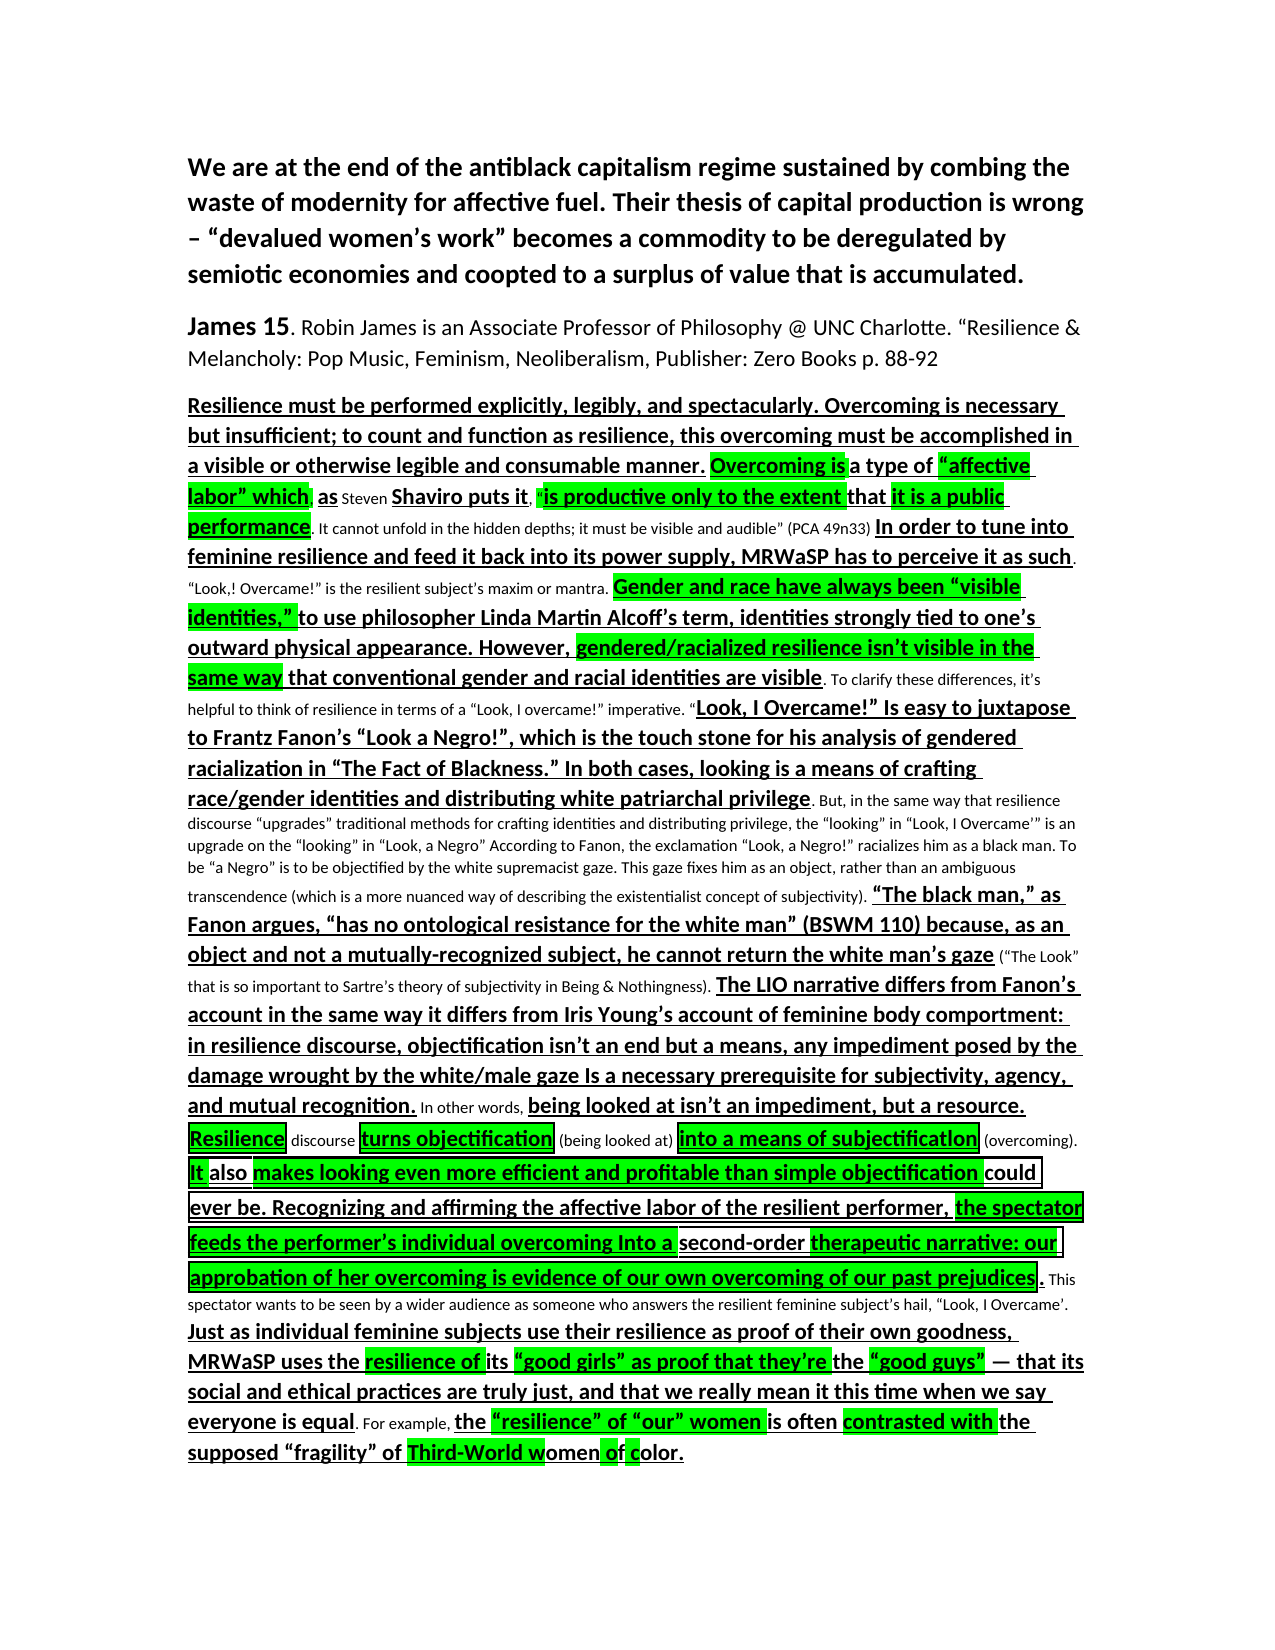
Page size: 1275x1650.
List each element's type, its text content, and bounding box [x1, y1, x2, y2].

text We are at the end of the antiblack capitalism regime sustained by combing the waste of modernity for affective fuel. Their thesis of capital production is wrong – “devalued women’s work” becomes a commodity to be deregulated by semiotic economies and coopted to a surplus of value that is accumulated. [187, 150, 1087, 290]
text James 15. Robin James is an Associate Professor of Philosophy @ UNC Charlotte. “Resilience & Melancholy: Pop Music, Feminism, Neoliberalism, Publisher: Zero Books p. 88-92 [187, 309, 1087, 372]
text Resilience must be performed explicitly, legibly, and spectacularly. Overcoming is necessary but insufficient; to count and function as resilience, this overcoming must be accomplished in a visible or otherwise legible and consumable manner. Overcoming is a type of “affective labor” which, as Steven Shaviro puts it, “is productive only to the extent that it is a public performance. It cannot unfold in the hidden depths; it must be visible and audible” (PCA 49n33) In order to tune into feminine resilience and feed it back into its power supply, MRWaSP has to perceive it as such. “Look,! Overcame!” is the resilient subject’s maxim or mantra. Gender and race have always been “visible identities,” to use philosopher Linda Martin Alcoff’s term, identities strongly tied to one’s outward physical appearance. However, gendered/racialized resilience isn’t visible in the same way that conventional gender and racial identities are visible. To clarify these differences, it’s helpful to think of resilience in terms of a “Look, I overcame!” imperative. “Look, I Overcame!” Is easy to juxtapose to Frantz Fanon’s “Look a Negro!”, which is the touch stone for his analysis of gendered racialization in “The Fact of Blackness.” In both cases, looking is a means of crafting race/gender identities and distributing white patriarchal privilege. But, in the same way that resilience discourse “upgrades” traditional methods for crafting identities and distributing privilege, the “looking” in “Look, I Overcame’” is an upgrade on the “looking” in “Look, a Negro” According to Fanon, the exclamation “Look, a Negro!” racializes him as a black man. To be “a Negro” is to be objectified by the white supremacist gaze. This gaze fixes him as an object, rather than an ambiguous transcendence (which is a more nuanced way of describing the existentialist concept of subjectivity). “The black man,” as Fanon argues, “has no ontological resistance for the white man” (BSWM 110) because, as an object and not a mutually-recognized subject, he cannot return the white man’s gaze (“The Look” that is so important to Sartre’s theory of subjectivity in Being & Nothingness). The LIO narrative differs from Fanon’s account in the same way it differs from Iris Young’s account of feminine body comportment: in resilience discourse, objectification isn’t an end but a means, any impediment posed by the damage wrought by the white/male gaze Is a necessary prerequisite for subjectivity, agency, and mutual recognition. In other words, being looked at isn’t an impediment, but a resource. Resilience discourse turns objectification (being looked at) into a means of subjectificatlon (overcoming). It also makes looking even more efficient and profitable than simple objectification could ever be. Recognizing and affirming the affective labor of the resilient performer, the spectator feeds the performer’s individual overcoming Into a second-order therapeutic narrative: our approbation of her overcoming is evidence of our own overcoming of our past prejudices. This spectator wants to be seen by a wider audience as someone who answers the resilient feminine subject’s hail, “Look, I Overcame’. Just as individual feminine subjects use their resilience as proof of their own goodness, MRWaSP uses the resilience of its “good girls” as proof that they’re the “good guys” — that its social and ethical practices are truly just, and that we really mean it this time when we say everyone is equal. For example, the “resilience” of “our” women is often contrasted with the supposed “fragility” of Third-World women of color. [187, 391, 1087, 1466]
